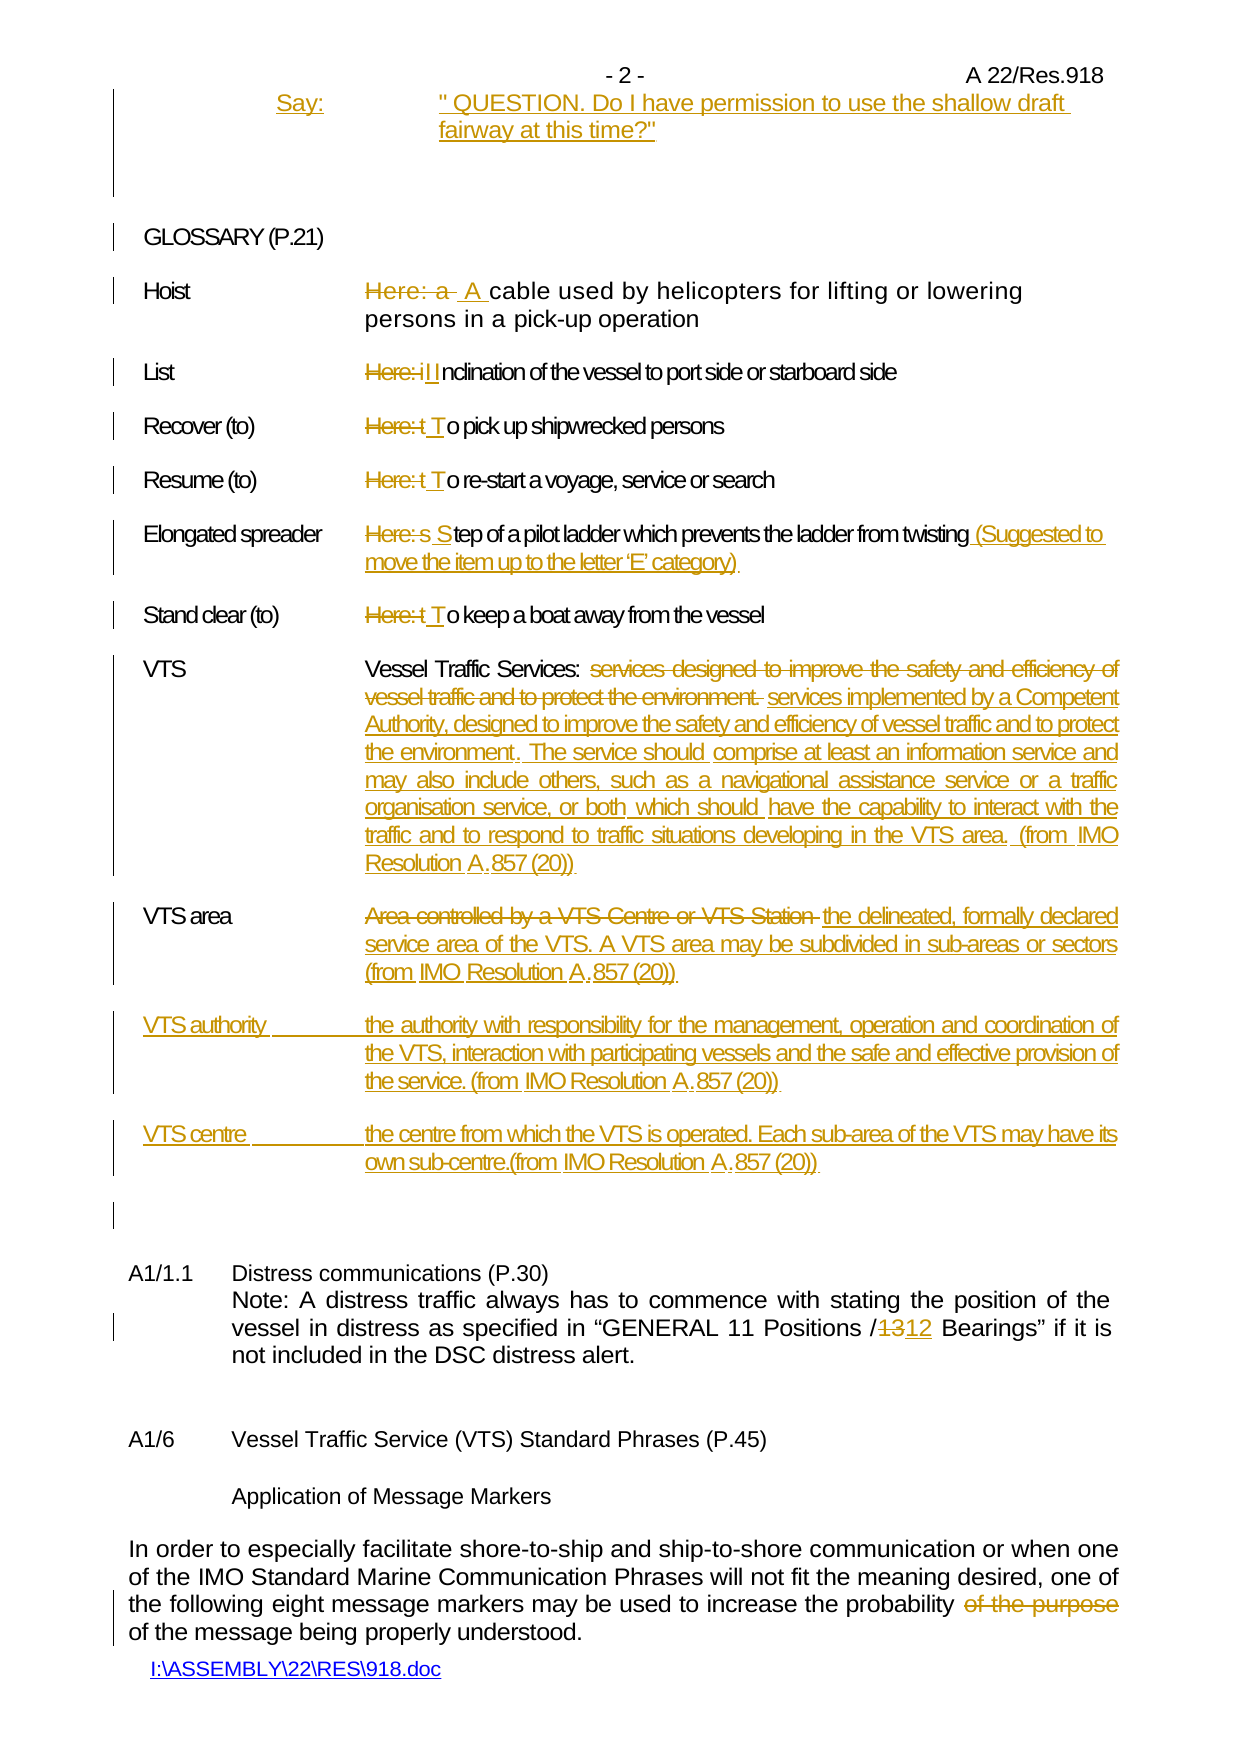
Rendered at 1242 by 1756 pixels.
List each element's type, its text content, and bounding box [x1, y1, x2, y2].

text Resume (to) o re-start a voyage, service or search [143, 466, 1120, 494]
text VTS Vessel Traffic Services: [143, 655, 1120, 876]
text A1/1.1 Distress communications (P.30) [128, 1259, 1120, 1286]
text Elongated spreader tep of a pilot ladder which prevents the ladder from twisting [143, 520, 1120, 575]
text A1/6 Vessel Traffic Service (VTS) Standard Phrases (P.45) [128, 1426, 1120, 1453]
text Recover (to) o pick up shipwrecked persons [143, 412, 1120, 440]
text List nclination of the vessel to port side or starboard side [143, 358, 1120, 386]
text VTS area [143, 902, 1120, 985]
text Stand clear (to) o keep a boat away from the vessel [143, 601, 1120, 629]
text Hoist cable used by helicopters for lifting or lowering persons in a pick-up operation [143, 277, 1120, 332]
text Note: A distress traffic always has to commence with stating the position of the vessel in distress as specified in “GENERAL 11 Positions / Bearings” if it is not included in the DSC distress alert. [231, 1286, 1112, 1369]
text Application of Message Markers [231, 1483, 1120, 1509]
text In order to especially facilitate shore-to-ship and ship-to-shore communication or when one of the IMO Standard Marine Communication Phrases will not fit the meaning desired, one of the following eight message markers may be used to increase the probability of the message being properly understood. [128, 1535, 1120, 1646]
text GLOSSARY (P.21) [143, 223, 1120, 251]
